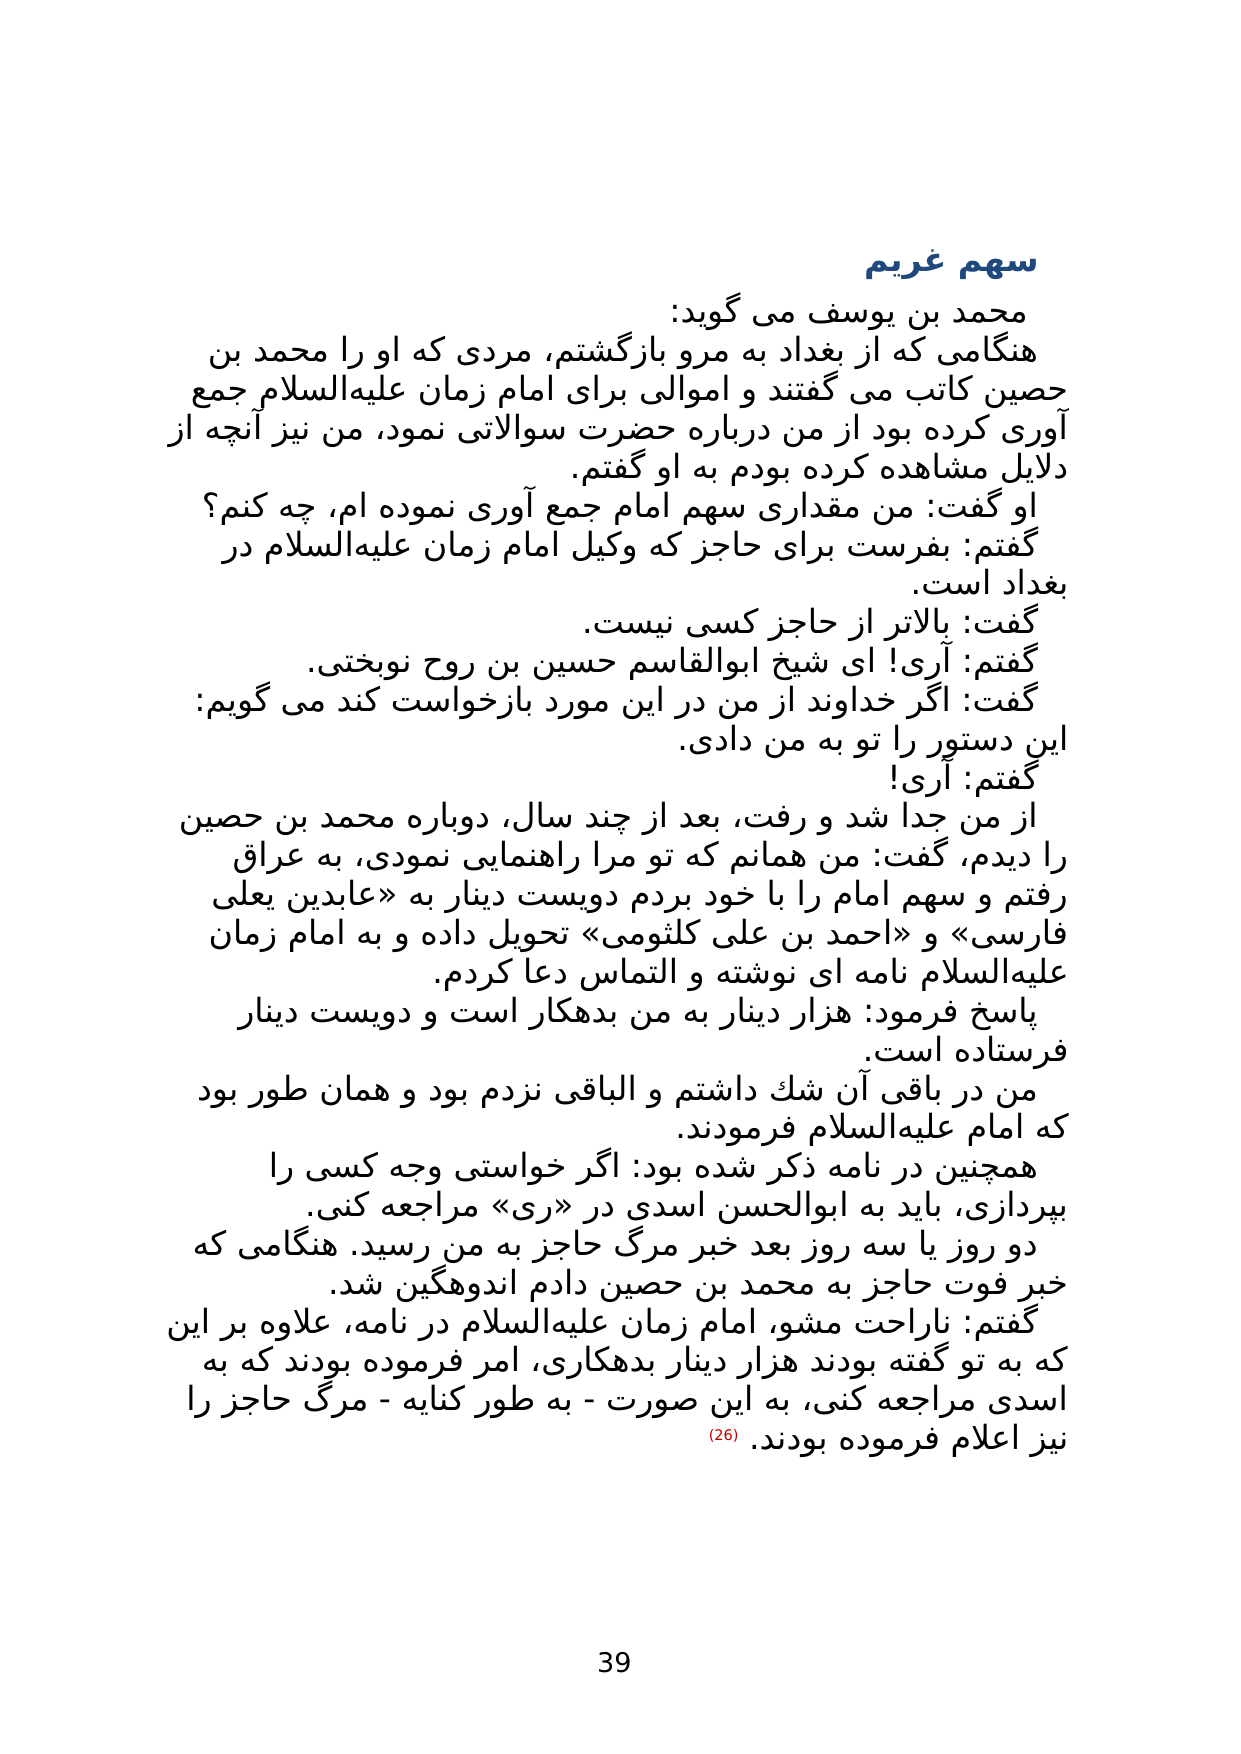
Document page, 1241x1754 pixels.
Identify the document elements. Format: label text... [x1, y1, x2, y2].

text پاسخ فرمود: هزار دينار به من بدهكار است و دويست دينار فرستاده است. [159, 991, 1069, 1069]
text محمد بن يوسف مى گويد: [159, 292, 1069, 331]
text گفتم: ناراحت مشو، امام زمان عليه‌السلام در نامه، علاوه بر اين كه به تو گفته بودند هزار دينار بدهكارى، امر فرموده بودند كه به اسدى مراجعه كنى، به اين صورت - به طور كنايه - مرگ حاجز را نيز اعلام فرموده بودند. (26) [159, 1302, 1069, 1457]
text گفتم: بفرست براى حاجز كه وكيل امام زمان عليه‌السلام در بغداد است. [159, 525, 1069, 603]
text من در باقى آن شك داشتم و الباقى نزدم بود و همان طور بود كه امام عليه‌السلام فرمودند. [159, 1069, 1069, 1147]
text هنگامى كه از بغداد به مرو بازگشتم، مردى كه او را محمد بن حصين كاتب مى گفتند و اموالى براى امام زمان عليه‌السلام جمع آورى كرده بود از من درباره حضرت سوالاتى نمود، من نيز آنچه از دلايل مشاهده كرده بودم به او گفتم. [159, 331, 1069, 486]
text گفتم: آرى! [159, 758, 1069, 797]
text همچنين در نامه ذكر شده بود: اگر خواستى وجه كسى را بپردازى، بايد به ابوالحسن اسدى در «رى» مراجعه كنى. [159, 1147, 1069, 1224]
text گفت: بالاتر از حاجز كسى نيست. [159, 603, 1069, 642]
subtitle سهم غريم [159, 241, 1069, 279]
text دو روز يا سه روز بعد خبر مرگ حاجز به من رسيد. هنگامى كه خبر فوت حاجز به محمد بن حصين دادم اندوهگين شد. [159, 1224, 1069, 1302]
text او گفت: من مقدارى سهم امام جمع آورى نموده ام، چه كنم؟ [159, 486, 1069, 525]
text از من جدا شد و رفت، بعد از چند سال، دوباره محمد بن حصين را ديدم، گفت: من همانم كه تو مرا راهنمايى نمودى، به عراق رفتم و سهم امام را با خود بردم دويست دينار به «عابدين يعلى فارسى» و «احمد بن على كلثومى» تحويل داده و به امام زمان عليه‌السلام نامه اى نوشته و التماس دعا كردم. [159, 797, 1069, 991]
text گفت: اگر خداوند از من در اين مورد بازخواست كند مى گويم: اين دستور را تو به من دادى. [159, 680, 1069, 758]
text گفتم: آرى! اى شيخ ابوالقاسم حسين بن روح نوبختى. [159, 642, 1069, 680]
